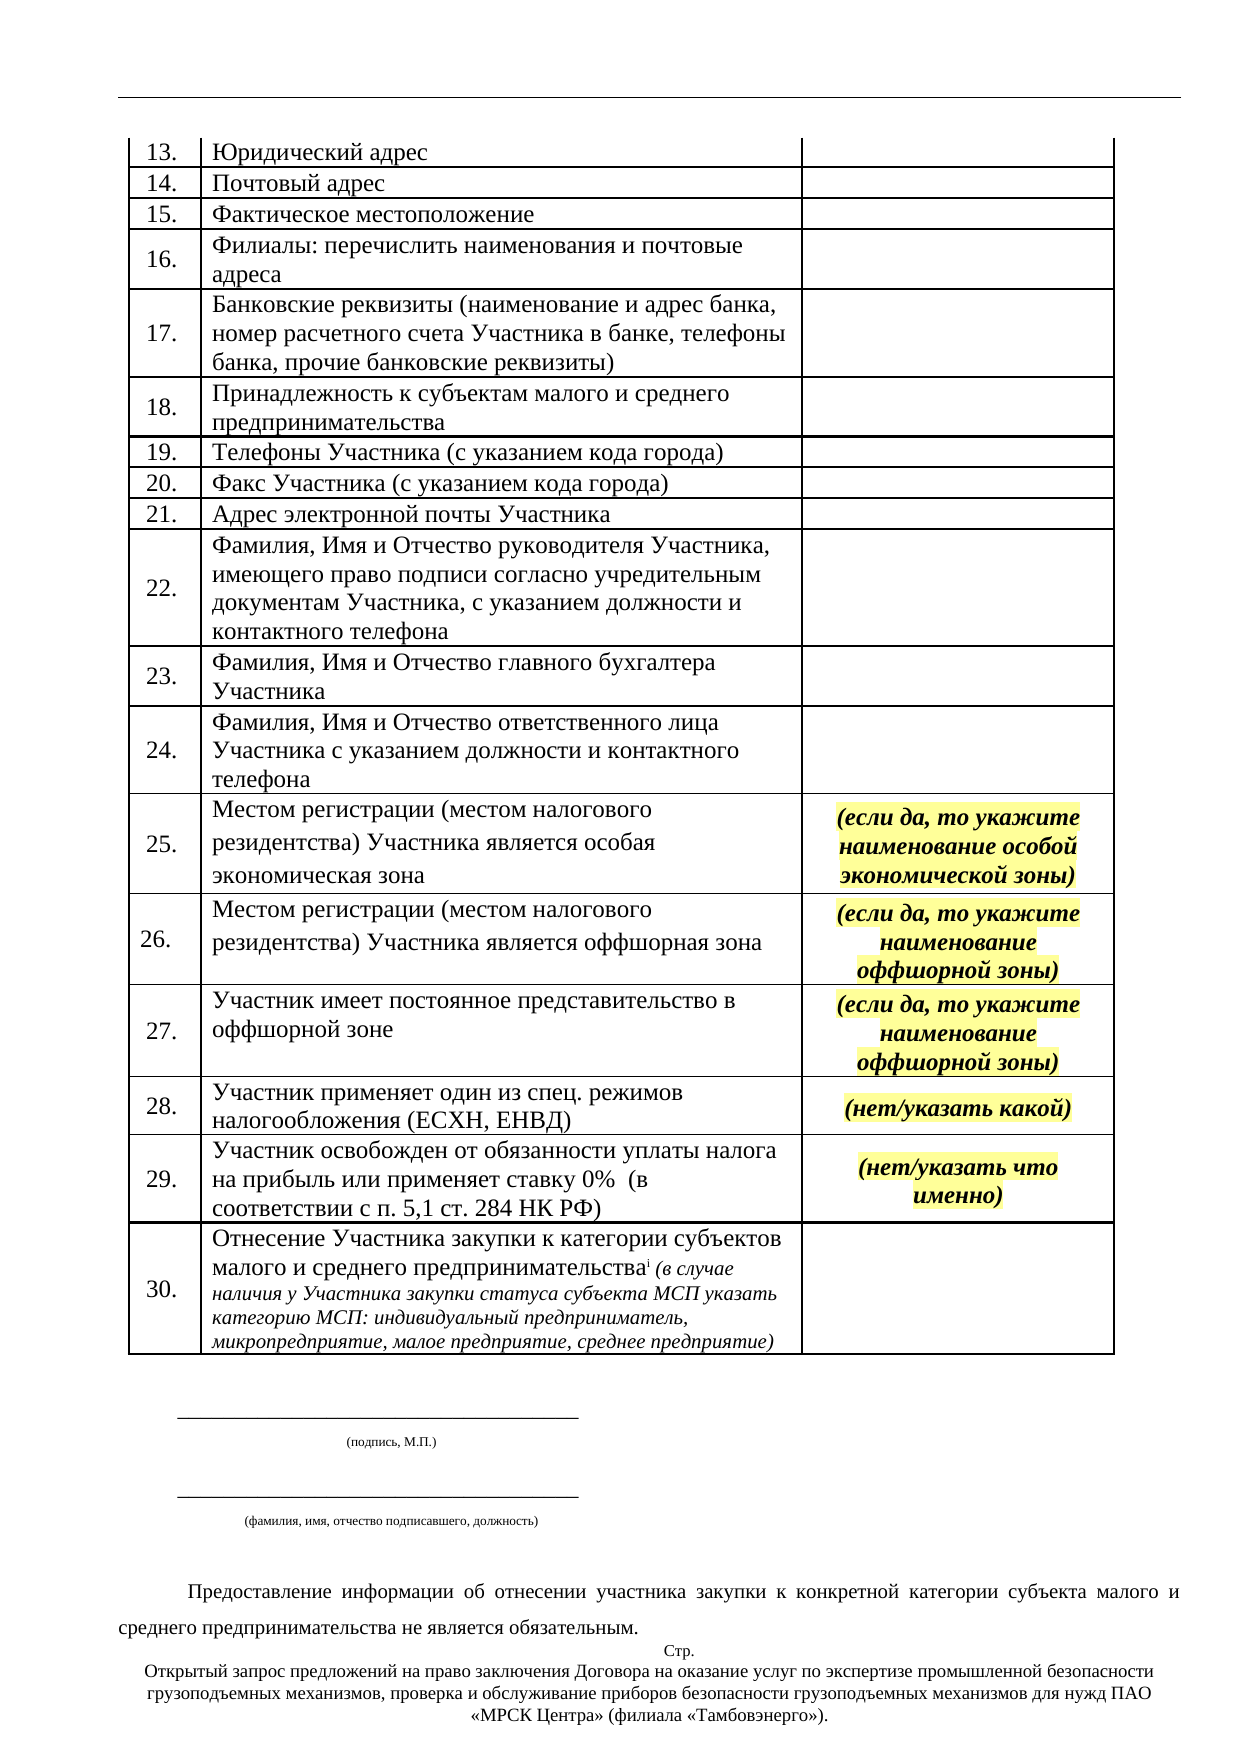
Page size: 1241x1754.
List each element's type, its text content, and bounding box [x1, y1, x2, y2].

table_cell [803, 378, 1113, 435]
table_cell [803, 707, 1113, 793]
table_cell (нет/указать что именно) [803, 1135, 1113, 1221]
table_cell [130, 230, 200, 287]
table_cell [803, 499, 1113, 528]
table_cell Адрес электронной почты Участника [202, 499, 801, 528]
table_cell [130, 378, 200, 435]
table_cell Участник имеет постоянное представительство в оффшорной зоне [202, 985, 801, 1076]
text ___________________________________ [118, 1395, 605, 1421]
table_cell [130, 199, 200, 228]
table_cell Местом регистрации (местом налогового резидентства) Участника является оффшорная зона [202, 894, 801, 984]
text (фамилия, имя, отчество подписавшего, должность) [118, 1513, 605, 1539]
table_cell Филиалы: перечислить наименования и почтовые адреса [202, 230, 801, 287]
table_cell [130, 168, 200, 197]
table_cell Банковские реквизиты (наименование и адрес банка, номер расчетного счета Участника в банке, телефоны банка, прочие банковские реквизиты) [202, 290, 801, 376]
table_cell [803, 230, 1113, 287]
table_cell [130, 1224, 200, 1353]
text (подпись, М.П.) [118, 1434, 605, 1461]
table_cell [130, 468, 200, 497]
table_cell [130, 438, 200, 466]
table_header [803, 138, 1113, 166]
table_cell [130, 794, 200, 893]
table_cell [130, 1135, 200, 1221]
table_cell Отнесение Участника закупки к категории субъектов малого и среднего предпринимательства (в случае наличия у Участника закупки статуса субъекта МСП указать категорию МСП: индивидуальный предприниматель, микропредприятие, малое предприятие, среднее предприятие) [202, 1224, 801, 1353]
table_cell Почтовый адрес [202, 168, 801, 197]
table_cell Факс Участника (с указанием кода города) [202, 468, 801, 497]
text Предоставление информации об отнесении участника закупки к конкретной категории субъекта малого и среднего предпринимательства не является обязательным. [118, 1579, 1181, 1639]
table_cell [130, 985, 200, 1076]
table_cell [130, 707, 200, 793]
table_cell (нет/указать какой) [803, 1077, 1113, 1134]
table_cell [130, 290, 200, 376]
table_cell Участник освобожден от обязанности уплаты налога на прибыль или применяет ставку 0% (в соответствии с п. 5,1 ст. 284 НК РФ) [202, 1135, 801, 1221]
table_cell [803, 290, 1113, 376]
table_cell [803, 647, 1113, 704]
table_cell Фамилия, Имя и Отчество главного бухгалтера Участника [202, 647, 801, 704]
table_cell Фамилия, Имя и Отчество руководителя Участника, имеющего право подписи согласно учредительным документам Участника, с указанием должности и контактного телефона [202, 530, 801, 645]
table_cell [130, 1077, 200, 1134]
table_cell Принадлежность к субъектам малого и среднего предпринимательства [202, 378, 801, 435]
table_cell Фамилия, Имя и Отчество ответственного лица Участника с указанием должности и контактного телефона [202, 707, 801, 793]
table_cell [803, 199, 1113, 228]
table_cell Фактическое местоположение [202, 199, 801, 228]
table_cell [130, 499, 200, 528]
table_cell [130, 530, 200, 645]
table_header [130, 138, 200, 166]
table_cell [130, 647, 200, 704]
table_cell Участник применяет один из спец. режимов налогообложения (ЕСХН, ЕНВД) [202, 1077, 801, 1134]
text ___________________________________ [118, 1474, 605, 1500]
table_cell (если да, то укажите наименование оффшорной зоны) [803, 985, 1113, 1076]
table_cell [130, 894, 200, 984]
table_cell [803, 168, 1113, 197]
table_cell [803, 1224, 1113, 1353]
table_cell (если да, то укажите наименование особой экономической зоны) [803, 794, 1113, 893]
table_cell Местом регистрации (местом налогового резидентства) Участника является особая экономическая зона [202, 794, 801, 893]
table_header Юридический адрес [202, 138, 801, 166]
table_cell [803, 530, 1113, 645]
table_cell [803, 468, 1113, 497]
table_cell Телефоны Участника (с указанием кода города) [202, 438, 801, 466]
table_cell (если да, то укажите наименование оффшорной зоны) [803, 894, 1113, 984]
table_cell [803, 438, 1113, 466]
